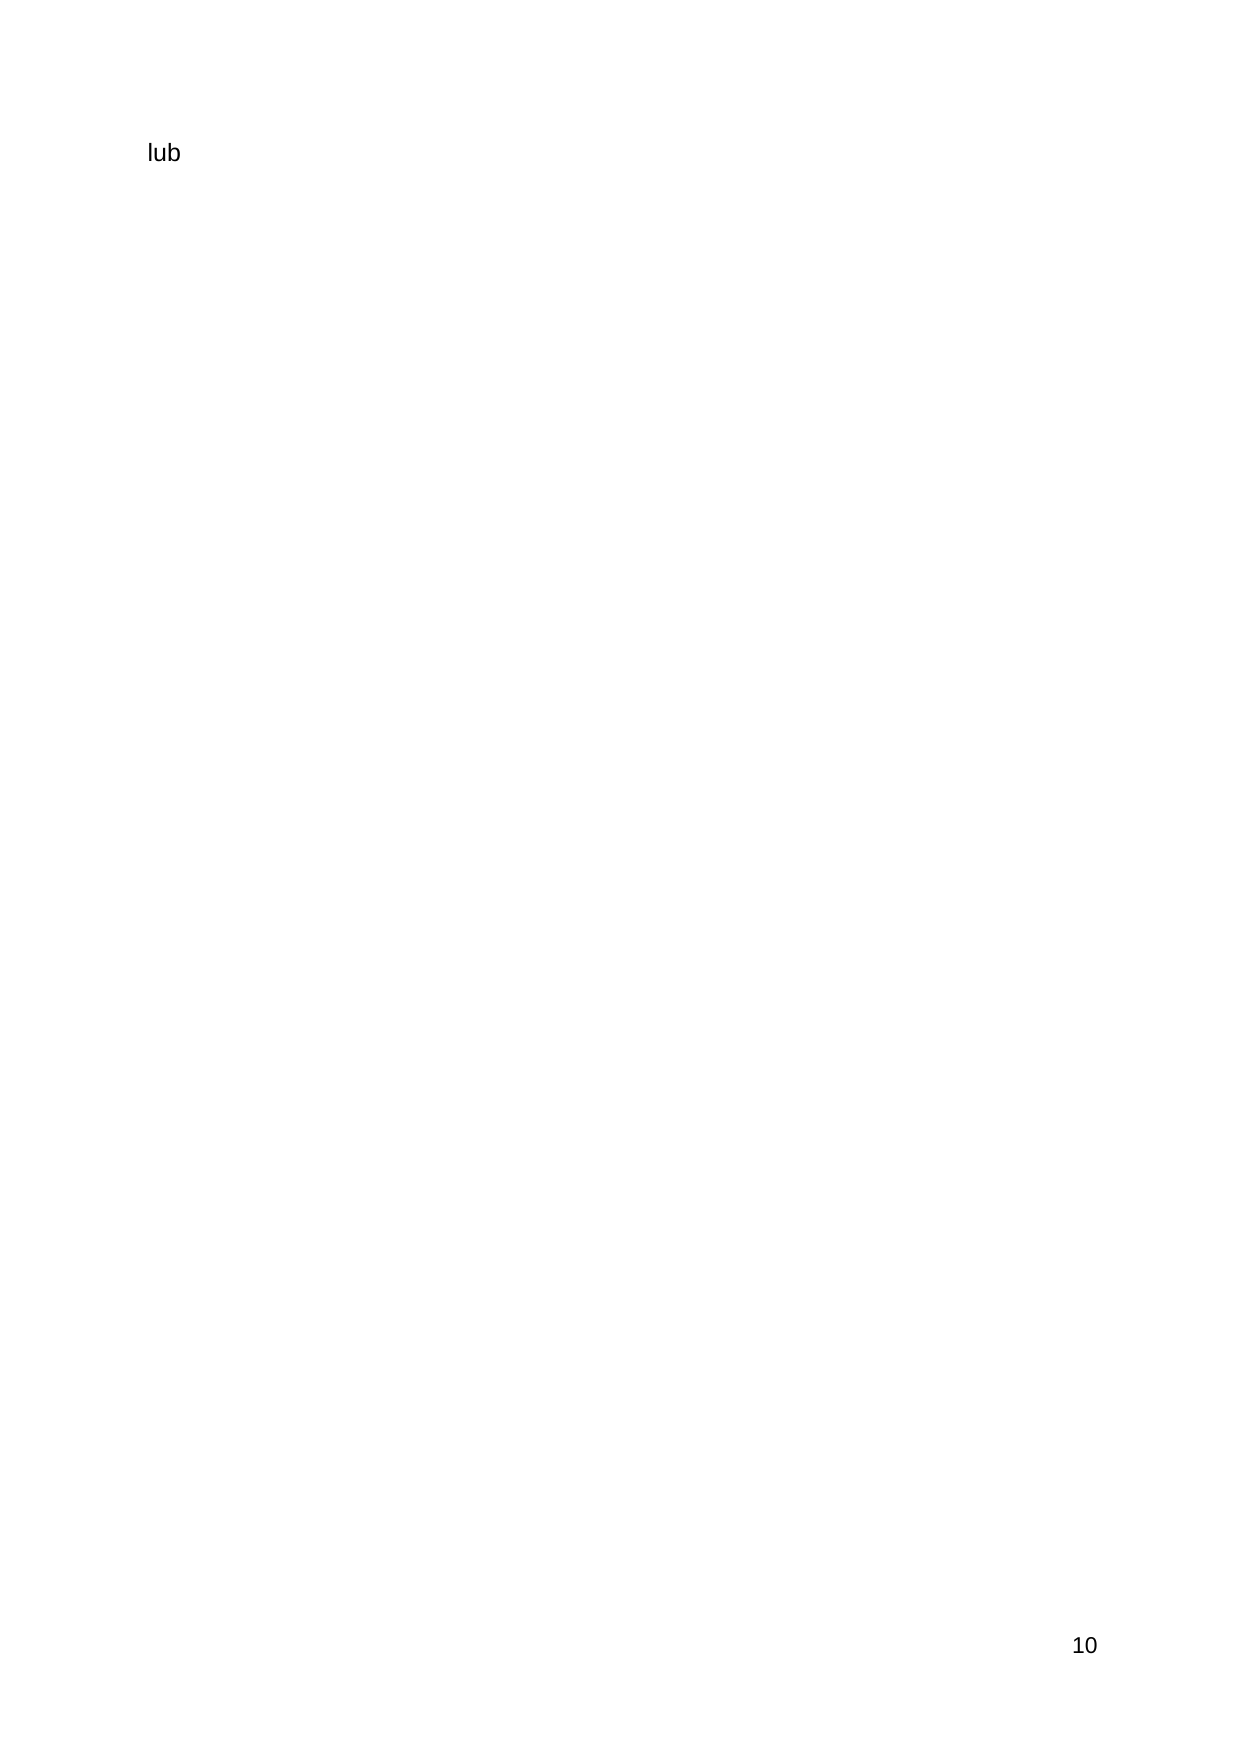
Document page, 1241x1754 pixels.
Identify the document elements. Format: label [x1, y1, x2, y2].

text [147, 137, 1093, 166]
